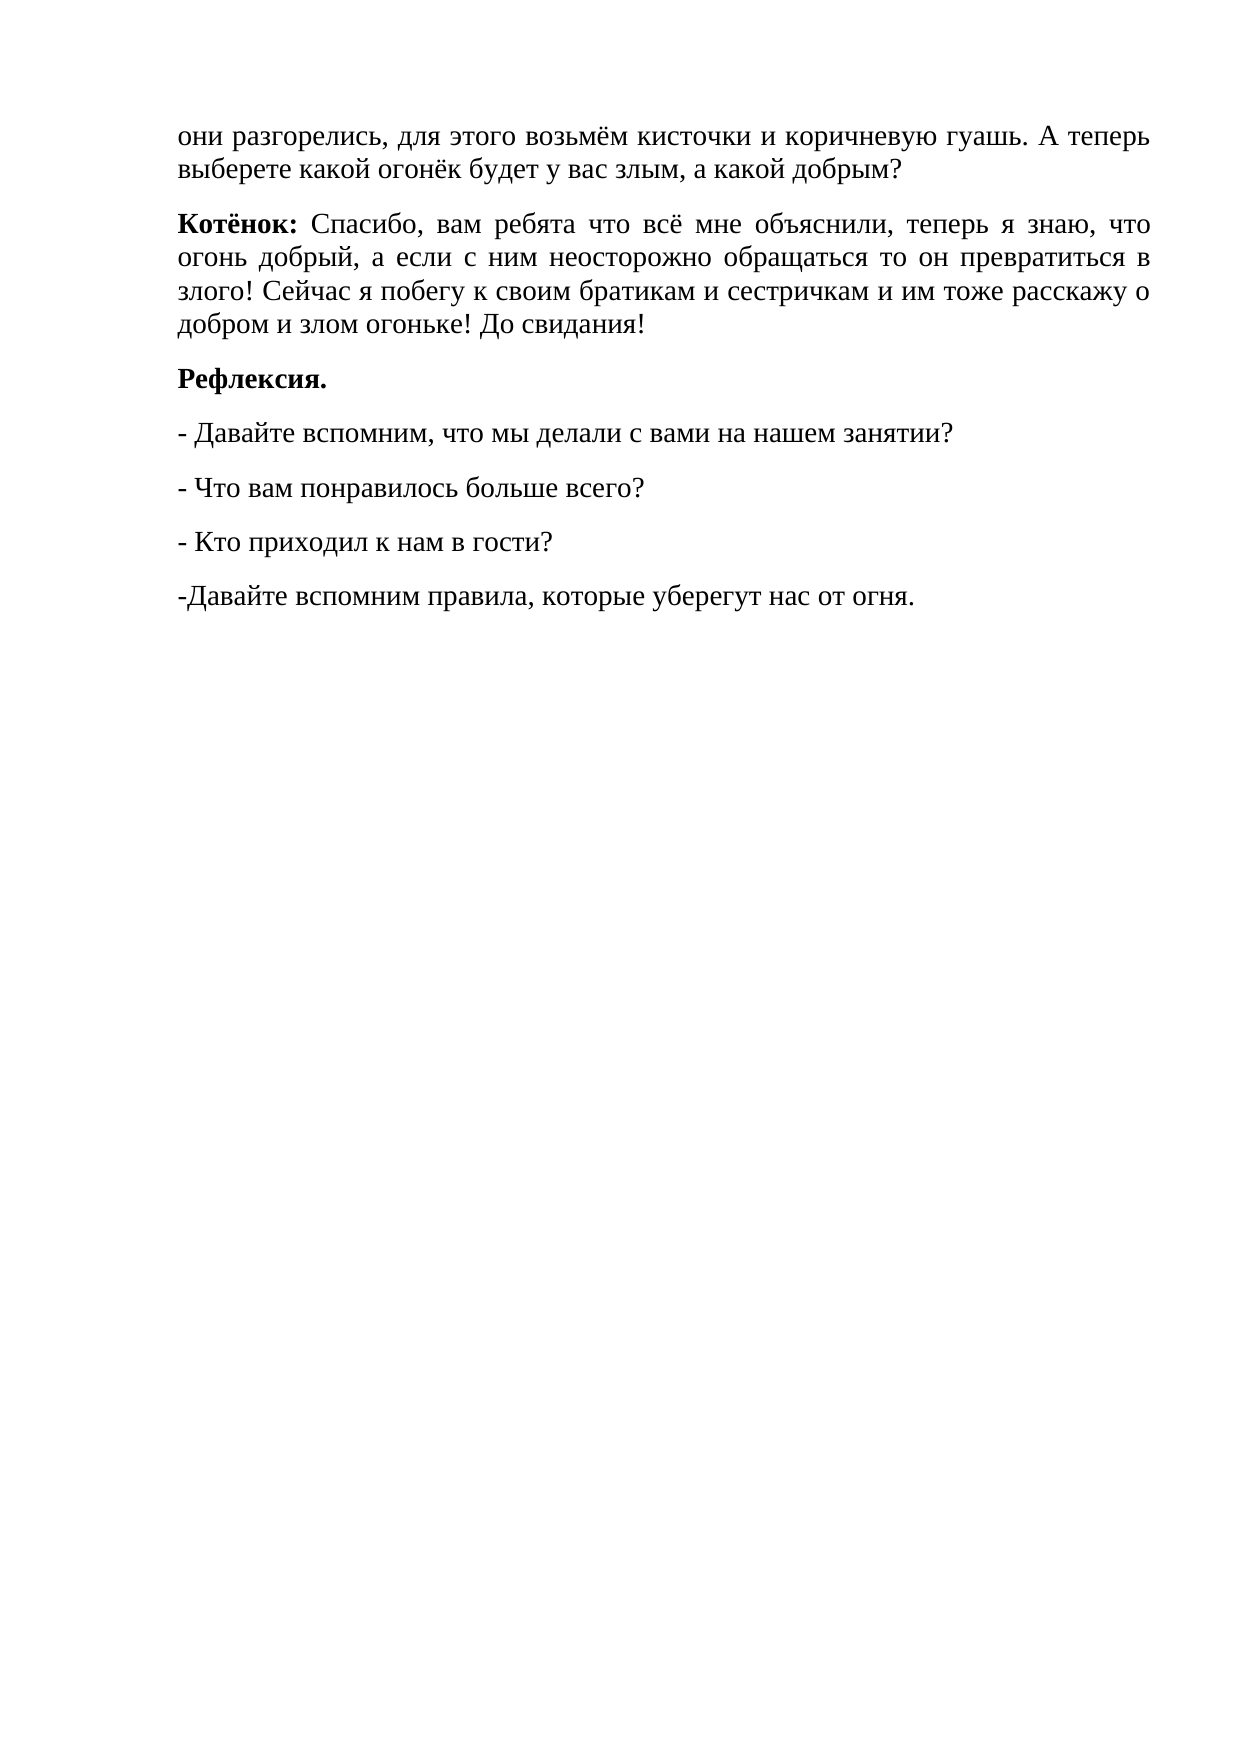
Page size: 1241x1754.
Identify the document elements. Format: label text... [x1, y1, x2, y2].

text -Давайте вспомним правила, которые уберегут нас от огня. [177, 578, 1152, 612]
text Котёнок: Спасибо, вам ребята что всё мне объяснили, теперь я знаю, что огонь добрый, а если с ним неосторожно обращаться то он превратиться в злого! Сейчас я побегу к своим братикам и сестричкам и им тоже расскажу о добром и злом огоньке! До свидания! [177, 206, 1152, 340]
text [177, 118, 1152, 185]
text Рефлексия. [177, 361, 1152, 394]
text - Кто приходил к нам в гости? [177, 524, 1152, 558]
text - Давайте вспомним, что мы делали с вами на нашем занятии? [177, 415, 1152, 449]
text - Что вам понравилось больше всего? [177, 470, 1152, 503]
